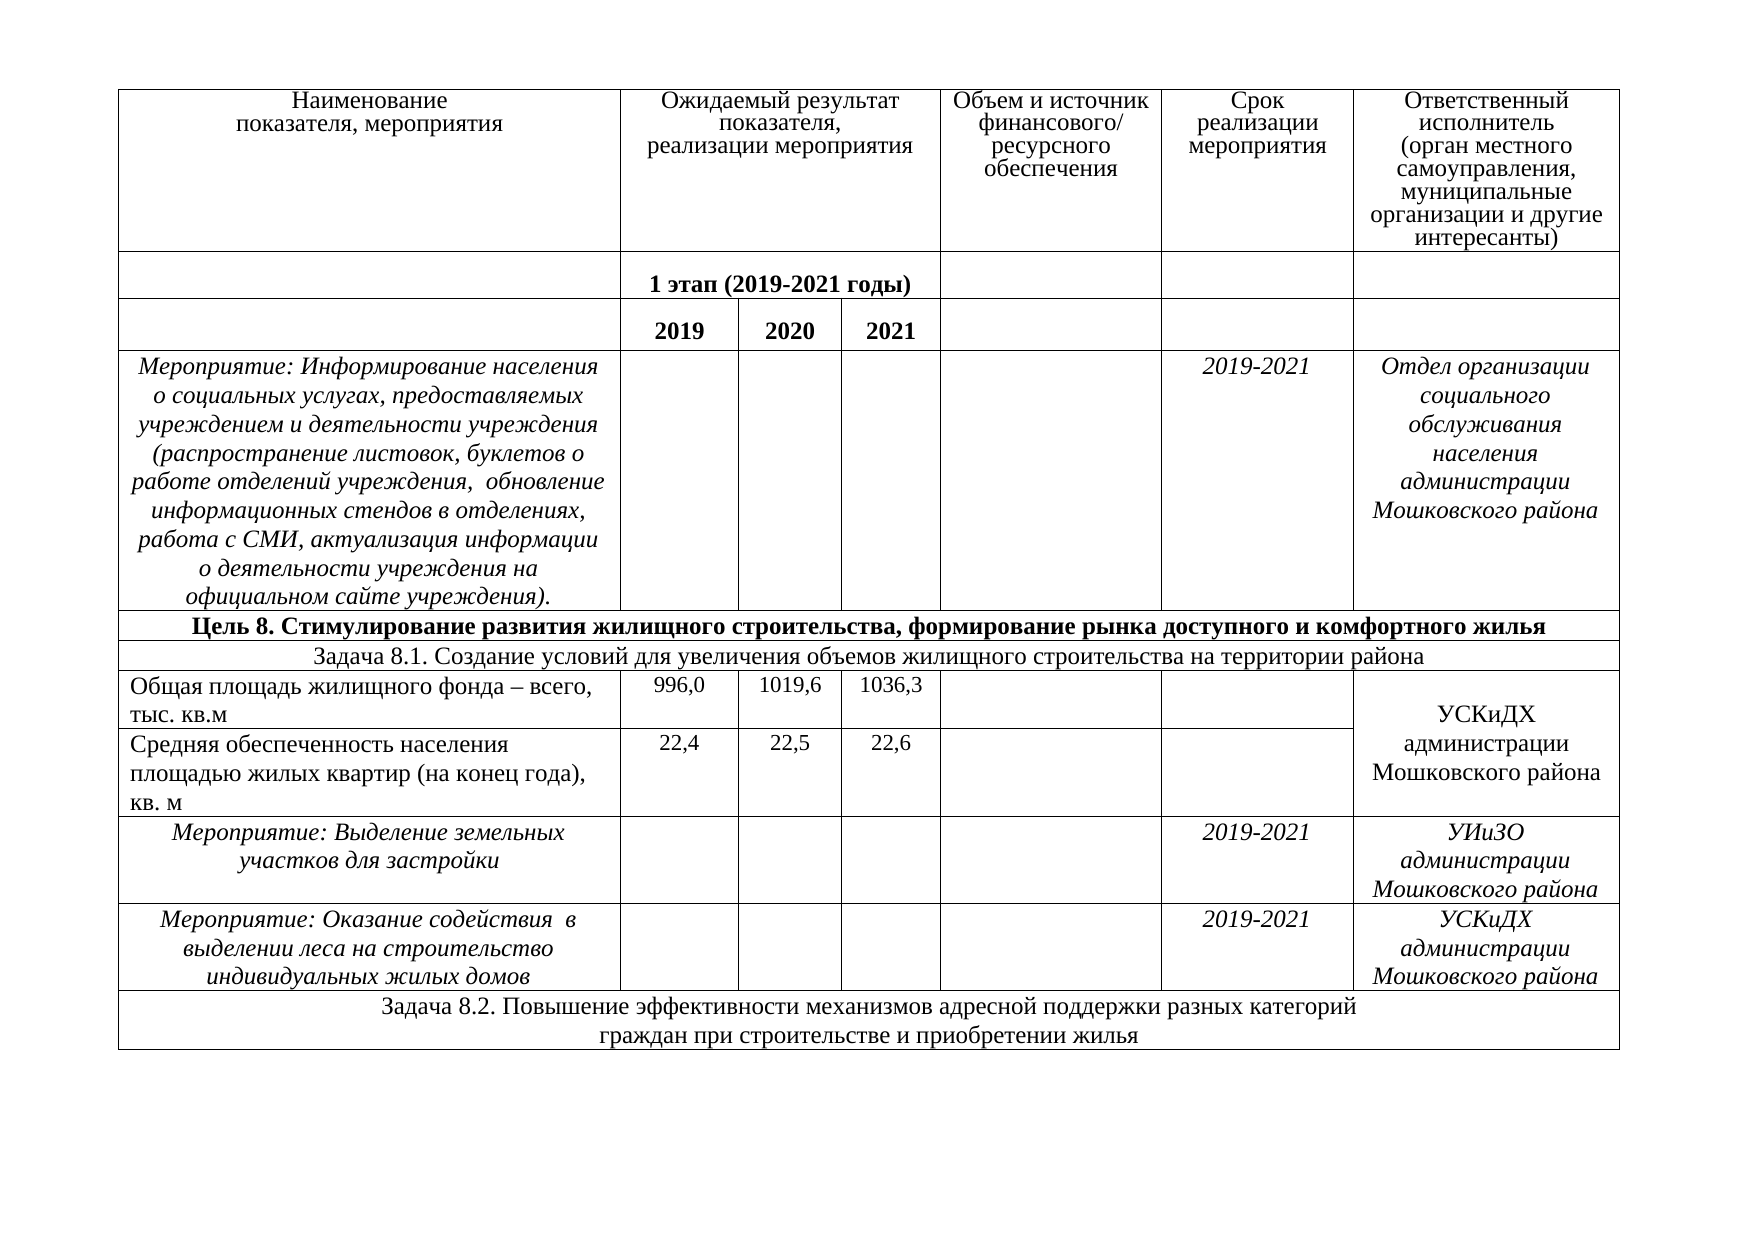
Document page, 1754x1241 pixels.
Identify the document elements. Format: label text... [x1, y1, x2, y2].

table_cell 2019 [621, 299, 738, 350]
table_cell [1162, 729, 1353, 816]
table_cell [119, 299, 620, 350]
table_cell Задача 8.2. Повышение эффективности механизмов адресной поддержки разных категорий граждан при строительстве и приобретении жилья [119, 991, 1619, 1049]
table_cell 1036,3 [842, 671, 940, 728]
table_cell [1162, 671, 1353, 728]
table_cell 22,4 [621, 729, 738, 816]
table_cell [621, 351, 738, 610]
table_header Срок реализации мероприятия [1162, 90, 1353, 251]
table_cell Мероприятие: Выделение земельных участков для застройки [119, 817, 620, 903]
table_header Объем и источник финансового/ ресурсного обеспечения [941, 90, 1161, 251]
table_cell 2019-2021 [1162, 817, 1353, 903]
table_cell [941, 252, 1161, 297]
table_cell [739, 351, 841, 610]
table_cell 2019-2021 [1162, 351, 1353, 610]
table_cell [941, 904, 1161, 990]
table_cell [941, 817, 1161, 903]
table_cell Задача 8.1. Создание условий для увеличения объемов жилищного строительства на территории района [119, 641, 1619, 670]
table_cell [119, 252, 620, 297]
table_cell 1019,6 [739, 671, 841, 728]
table_cell 22,5 [739, 729, 841, 816]
table_cell [1354, 299, 1619, 350]
table_cell [1162, 299, 1353, 350]
table_cell [1354, 252, 1619, 297]
table_cell Общая площадь жилищного фонда – всего, тыс. кв.м [119, 671, 620, 728]
table_cell Средняя обеспеченность населения площадью жилых квартир (на конец года), кв. м [119, 729, 620, 816]
table_cell [842, 351, 940, 610]
table_header Наименование показателя, мероприятия [119, 90, 620, 251]
table_cell [621, 904, 738, 990]
table_cell [739, 817, 841, 903]
table_cell [941, 351, 1161, 610]
table_cell Отдел организации социального обслуживания населения администрации Мошковского района [1354, 351, 1619, 610]
table_cell 2020 [739, 299, 841, 350]
table_cell 2021 [842, 299, 940, 350]
table_cell [941, 299, 1161, 350]
table_cell [842, 817, 940, 903]
table_cell [1162, 252, 1353, 297]
table_cell 22,6 [842, 729, 940, 816]
table_cell 996,0 [621, 671, 738, 728]
table_cell [621, 817, 738, 903]
table_cell УСКиДХ администрации Мошковского района [1354, 904, 1619, 990]
table_cell Мероприятие: Оказание содействия в выделении леса на строительство индивидуальных жилых домов [119, 904, 620, 990]
table_cell 2019-2021 [1162, 904, 1353, 990]
table_cell [941, 729, 1161, 816]
table_cell 1 этап (2019-2021 годы) [621, 252, 940, 297]
table_cell Цель 8. Стимулирование развития жилищного строительства, формирование рынка доступного и комфортного жилья [119, 611, 1619, 640]
table_cell Мероприятие: Информирование населения о социальных услугах, предоставляемых учреждением и деятельности учреждения (распространение листовок, буклетов о работе отделений учреждения, обновление информационных стендов в отделениях, работа с СМИ, актуализация информации о деятельности учреждения на официальном сайте учреждения). [119, 351, 620, 610]
table_cell [739, 904, 841, 990]
table_header Ответственный исполнитель (орган местного самоуправления, муниципальные организации и другие интересанты) [1354, 90, 1619, 251]
table_cell УСКиДХ администрации Мошковского района [1354, 671, 1619, 816]
table_cell [941, 671, 1161, 728]
table_header Ожидаемый результат показателя, реализации мероприятия [621, 90, 940, 251]
table_cell [842, 904, 940, 990]
table_cell УИиЗО администрации Мошковского района [1354, 817, 1619, 903]
